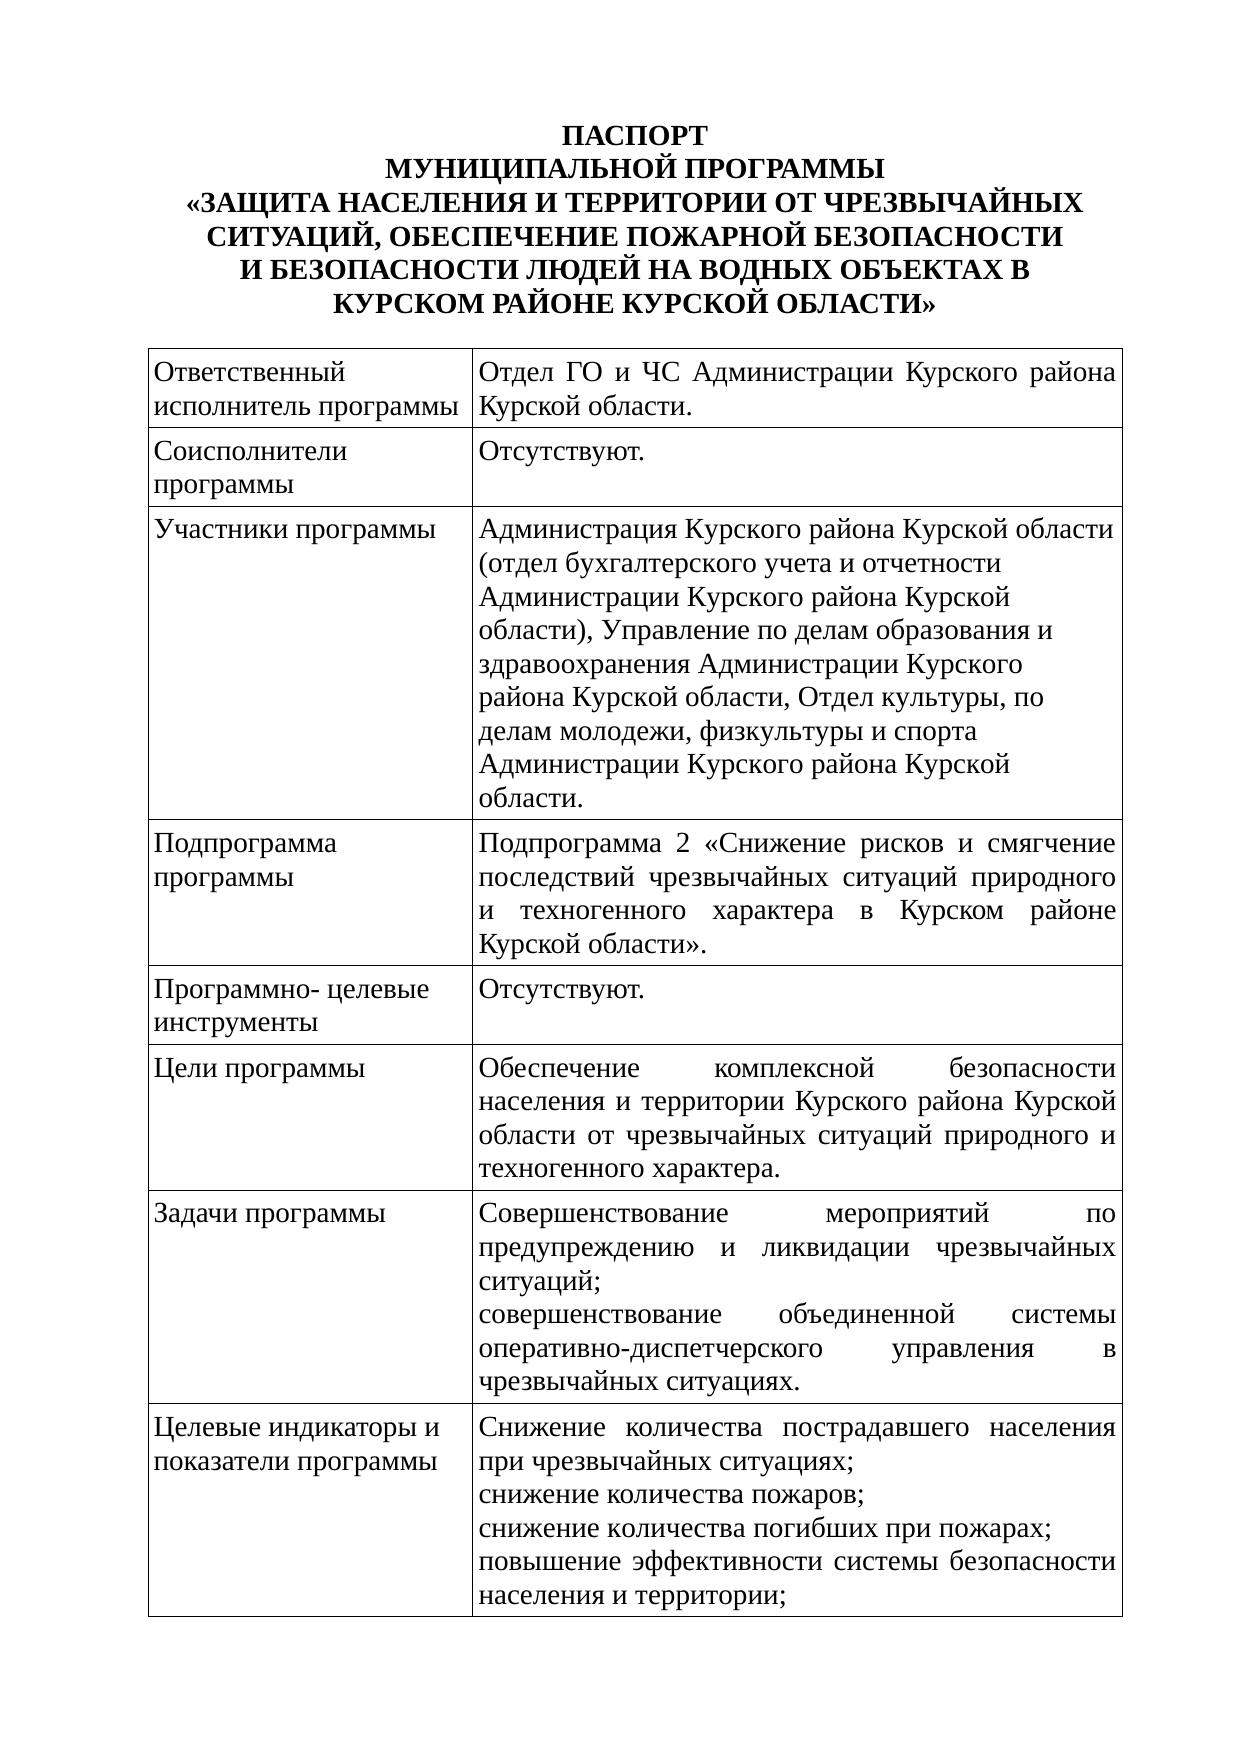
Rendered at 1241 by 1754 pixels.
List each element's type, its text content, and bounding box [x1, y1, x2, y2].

table_header Ответственный исполнитель программы [149, 349, 472, 427]
table_cell Отсутствуют. [473, 966, 1122, 1044]
text МУНИЦИПАЛЬНОЙ ПРОГРАММЫ [162, 152, 1107, 185]
text ПАСПОРТ [162, 118, 1107, 152]
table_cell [149, 1404, 472, 1616]
table_cell Подпрограмма 2 «Снижение рисков и смягчение последствий чрезвычайных ситуаций природного и техногенного характера в Курском районе Курской области». [473, 820, 1122, 965]
text «ЗАЩИТА НАСЕЛЕНИЯ И ТЕРРИТОРИИ ОТ ЧРЕЗВЫЧАЙНЫХ [162, 185, 1107, 219]
table_header Отдел ГО и ЧС Администрации Курского района Курской области. [473, 349, 1122, 427]
text И БЕЗОПАСНОСТИ ЛЮДЕЙ НА ВОДНЫХ ОБЪЕКТАХ В [162, 252, 1107, 286]
table_cell Задачи программы [149, 1191, 472, 1402]
table_cell Совершенствование мероприятий по предупреждению и ликвидации чрезвычайных ситуаций; совершенствование объединенной системы оперативно-диспетчерского управления в чрезвычайных ситуациях. [473, 1191, 1122, 1402]
text СИТУАЦИЙ, ОБЕСПЕЧЕНИЕ ПОЖАРНОЙ БЕЗОПАСНОСТИ [162, 219, 1107, 252]
table_cell Подпрограмма программы [149, 820, 472, 965]
table_cell Программно- целевые инструменты [149, 966, 472, 1044]
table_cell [473, 1404, 1122, 1616]
text КУРСКОМ РАЙОНЕ КУРСКОЙ ОБЛАСТИ» [162, 286, 1107, 319]
table_cell Администрация Курского района Курской области (отдел бухгалтерского учета и отчетности Администрации Курского района Курской области), Управление по делам образования и здравоохранения Администрации Курского района Курской области, Отдел культуры, по делам молодежи, физкультуры и спорта Администрации Курского района Курской области. [473, 507, 1122, 819]
table_cell Обеспечение комплексной безопасности населения и территории Курского района Курской области от чрезвычайных ситуаций природного и техногенного характера. [473, 1045, 1122, 1189]
table_cell Участники программы [149, 507, 472, 819]
table_cell Соисполнители программы [149, 428, 472, 506]
table_cell Отсутствуют. [473, 428, 1122, 506]
table_cell Цели программы [149, 1045, 472, 1189]
